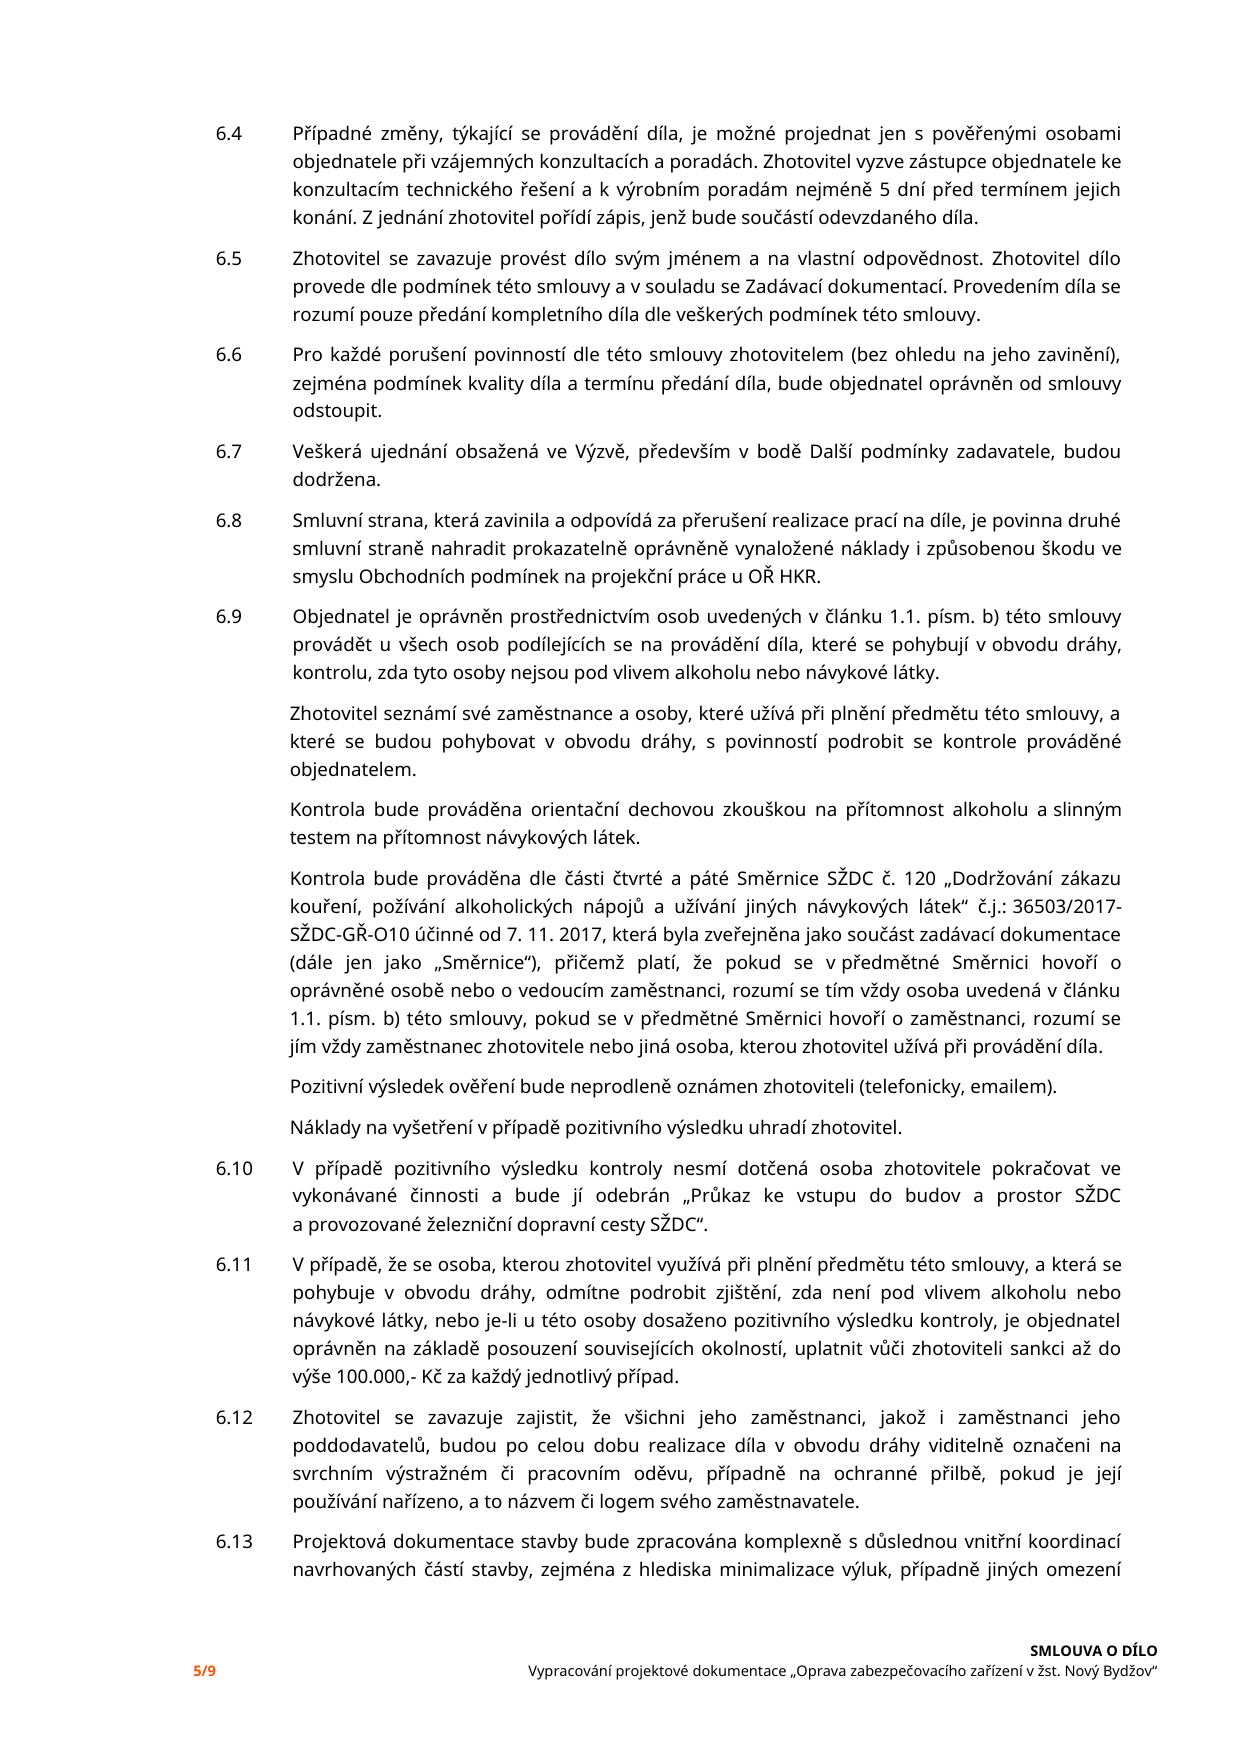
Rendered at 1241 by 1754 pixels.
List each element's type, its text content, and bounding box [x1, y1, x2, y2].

list Zhotovitel seznámí své zaměstnance a osoby, které užívá při plnění předmětu této smlouvy, a které se budou pohybovat v obvodu dráhy, s povinností podrobit se kontrole prováděné objednatelem. [289, 700, 1122, 782]
text V případě, že se osoba, kterou zhotovitel využívá při plnění předmětu této smlouvy, a která se pohybuje v obvodu dráhy, odmítne podrobit zjištění, zda není pod vlivem alkoholu nebo návykové látky, nebo je-li u této osoby dosaženo pozitivního výsledku kontroly, je objednatel oprávněn na základě posouzení souvisejících okolností, uplatnit vůči zhotoviteli sankci až do výše 100.000,- Kč za každý jednotlivý případ. [216, 1251, 1122, 1389]
list Kontrola bude prováděna orientační dechovou zkouškou na přítomnost alkoholu a slinným testem na přítomnost návykových látek. [289, 797, 1122, 850]
text Případné změny, týkající se provádění díla, je možné projednat jen s pověřenými osobami objednatele při vzájemných konzultacích a poradách. Zhotovitel vyzve zástupce objednatele ke konzultacím technického řešení a k výrobním poradám nejméně 5 dní před termínem jejich konání. Z jednání zhotovitel pořídí zápis, jenž bude součástí odevzdaného díla. [216, 121, 1122, 230]
text Veškerá ujednání obsažená ve Výzvě, především v bodě Další podmínky zadavatele, budou dodržena. [216, 438, 1122, 492]
text Zhotovitel se zavazuje zajistit, že všichni jeho zaměstnanci, jakož i zaměstnanci jeho poddodavatelů, budou po celou dobu realizace díla v obvodu dráhy viditelně označeni na svrchním výstražném či pracovním oděvu, případně na ochranné přilbě, pokud je její používání nařízeno, a to názvem či logem svého zaměstnavatele. [216, 1404, 1122, 1513]
text Pro každé porušení povinností dle této smlouvy zhotovitelem (bez ohledu na jeho zavinění), zejména podmínek kvality díla a termínu předání díla, bude objednatel oprávněn od smlouvy odstoupit. [216, 342, 1122, 423]
text Zhotovitel se zavazuje provést dílo svým jménem a na vlastní odpovědnost. Zhotovitel dílo provede dle podmínek této smlouvy a v souladu se Zadávací dokumentací. Provedením díla se rozumí pouze předání kompletního díla dle veškerých podmínek této smlouvy. [216, 245, 1122, 327]
list Kontrola bude prováděna dle části čtvrté a páté Směrnice SŽDC č. 120 „Dodržování zákazu kouření, požívání alkoholických nápojů a užívání jiných návykových látek“ č.j.: 36503/2017-SŽDC-GŘ-O10 účinné od 7. 11. 2017, která byla zveřejněna jako součást zadávací dokumentace (dále jen jako „Směrnice“), přičemž platí, že pokud se v předmětné Směrnici hovoří o oprávněné osobě nebo o vedoucím zaměstnanci, rozumí se tím vždy osoba uvedená v článku 1.1. písm. b) této smlouvy, pokud se v předmětné Směrnici hovoří o zaměstnanci, rozumí se jím vždy zaměstnanec zhotovitele nebo jiná osoba, kterou zhotovitel užívá při provádění díla. [289, 865, 1122, 1059]
list Pozitivní výsledek ověření bude neprodleně oznámen zhotoviteli (telefonicky, emailem). [216, 1074, 1122, 1099]
text V případě pozitivního výsledku kontroly nesmí dotčená osoba zhotovitele pokračovat ve vykonávané činnosti a bude jí odebrán „Průkaz ke vstupu do budov a prostor SŽDC a provozované železniční dopravní cesty SŽDC“. [216, 1155, 1122, 1236]
list Náklady na vyšetření v případě pozitivního výsledku uhradí zhotovitel. [216, 1114, 1122, 1140]
text Smluvní strana, která zavinila a odpovídá za přerušení realizace prací na díle, je povinna druhé smluvní straně nahradit prokazatelně oprávněně vynaložené náklady i způsobenou škodu ve smyslu Obchodních podmínek na projekční práce u OŘ HKR. [216, 507, 1122, 588]
text Objednatel je oprávněn prostřednictvím osob uvedených v článku 1.1. písm. b) této smlouvy provádět u všech osob podílejících se na provádění díla, které se pohybují v obvodu dráhy, kontrolu, zda tyto osoby nejsou pod vlivem alkoholu nebo návykové látky. [216, 603, 1122, 685]
